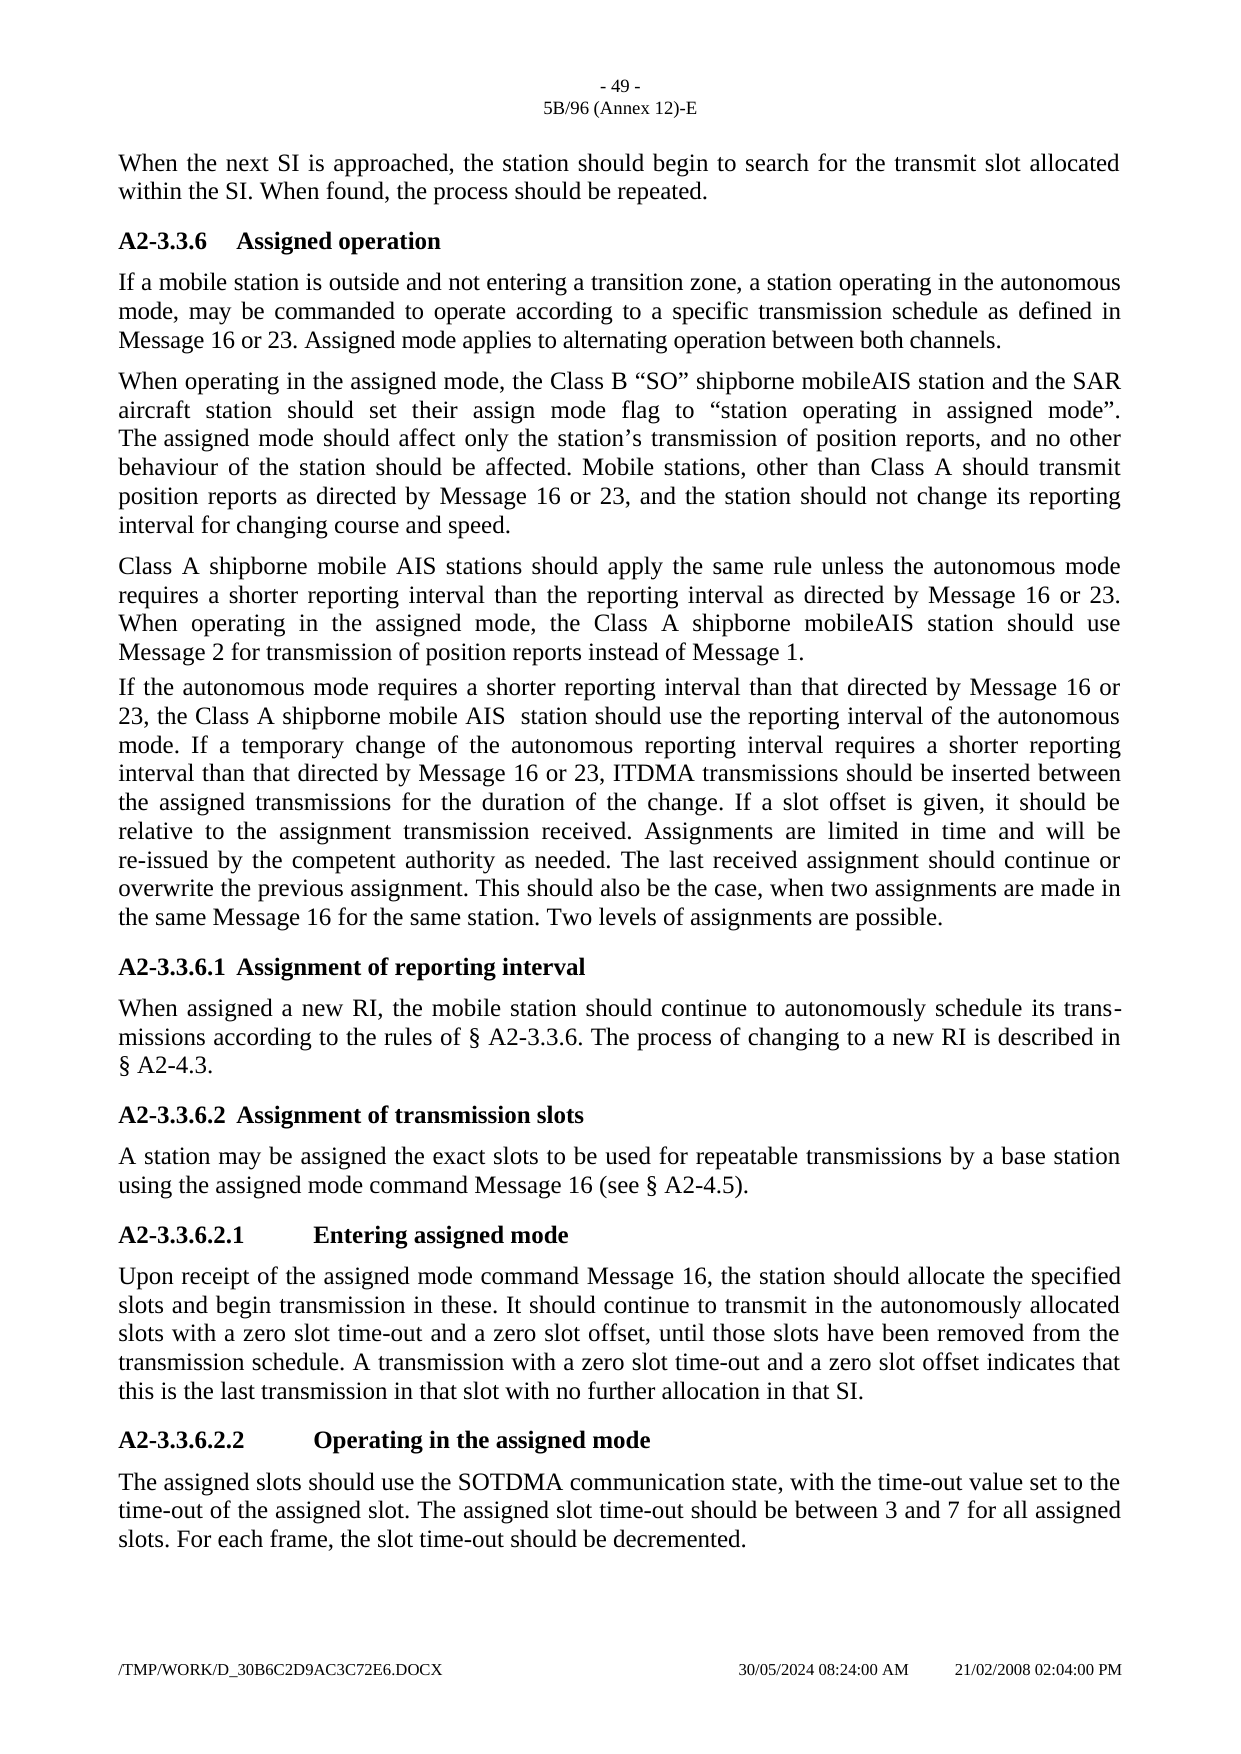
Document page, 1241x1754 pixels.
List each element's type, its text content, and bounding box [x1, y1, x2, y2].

subtitle 3.3.6.1 Assignment of reporting interval [118, 952, 1122, 981]
text If the autonomous mode requires a shorter reporting interval than that directed by Message 16 or 23, the Class A AIS station should use the reporting interval of the autonomous mode. If a temporary change of the autonomous reporting interval requires a shorter reporting interval than that directed by Message 16 or 23, ITDMA transmissions should be inserted between the assigned transmissions for the duration of the change. If a slot offset is given, it should be relative to the assignment transmission received. Assignments are limited in time and will be re-issued by the competent authority as needed. The last received assignment should continue or overwrite the previous assignment. This should also be the case, when two assignments are made in the same message 16 for the same station. Two levels of assignments are possible. [118, 672, 1122, 931]
text When the next SI is approached, the station should begin to search for the transmit slot allocated within the SI. When found, the process should be repeated. [118, 148, 1122, 205]
subtitle 3.3.6.2.2 Operating in the assigned mode [118, 1426, 1122, 1454]
text When operating in the assigned mode, the Class B “SO” station and the SAR aircraft station should set their assign mode flag to “station operating in assigned mode”. The assigned mode should affect only the station’s transmission of position reports, and no other behaviour of the station should be affected. Mobile stations, other than Class A should transmit position reports as directed by Message 16 or 23, and the station should not change its reporting interval for changing course and speed. [118, 366, 1122, 538]
text The assigned slots should use the SOTDMA communication state, with the time-out value set to the time-out of the assigned slot. The assigned slot time-out should be between 3 and 7 for all assigned slots. For each frame, the slot time-out should be decremented. [118, 1467, 1122, 1553]
subtitle 3.3.6 Assigned operation [118, 226, 1122, 255]
text Class A AIS stations should apply the same rule unless the autonomous mode requires a shorter reporting interval than the reporting interval as directed by Message 16 or 23. When operating in the assigned mode, the Class A station should use Message 2 for transmission of position reports instead of Message 1. [118, 551, 1122, 666]
text When assigned a new RI, the mobile station should continue to autonomously schedule its transmissions according to the rules of § 3.3.6. The process of changing to a new RI is described in § 4.3. [118, 993, 1122, 1079]
subtitle 3.3.6.2.1 Entering assigned mode [118, 1220, 1122, 1248]
text If a mobile station is outside and not entering a transition zone, a station operating in the autonomous mode, may be commanded to operate according to a specific transmission schedule as defined in Message 16 or 23. Assigned mode applies to alternating operation between both channels. [118, 267, 1122, 353]
text A station may be assigned the exact slots to be used for repeatable transmissions by a base station using the assigned mode command Message 16 (see §4.5). [118, 1141, 1122, 1199]
text Upon receipt of the assigned mode command Message 16, the station should allocate the specified slots and begin transmission in these. It should continue to transmit in the autonomously allocated slots with a zero slot time-out and a zero slot offset, until those slots have been removed from the transmission schedule. A transmission with a zero slot time-out and a zero slot offset indicates that this is the last transmission in that slot with no further allocation in that SI. [118, 1261, 1122, 1405]
